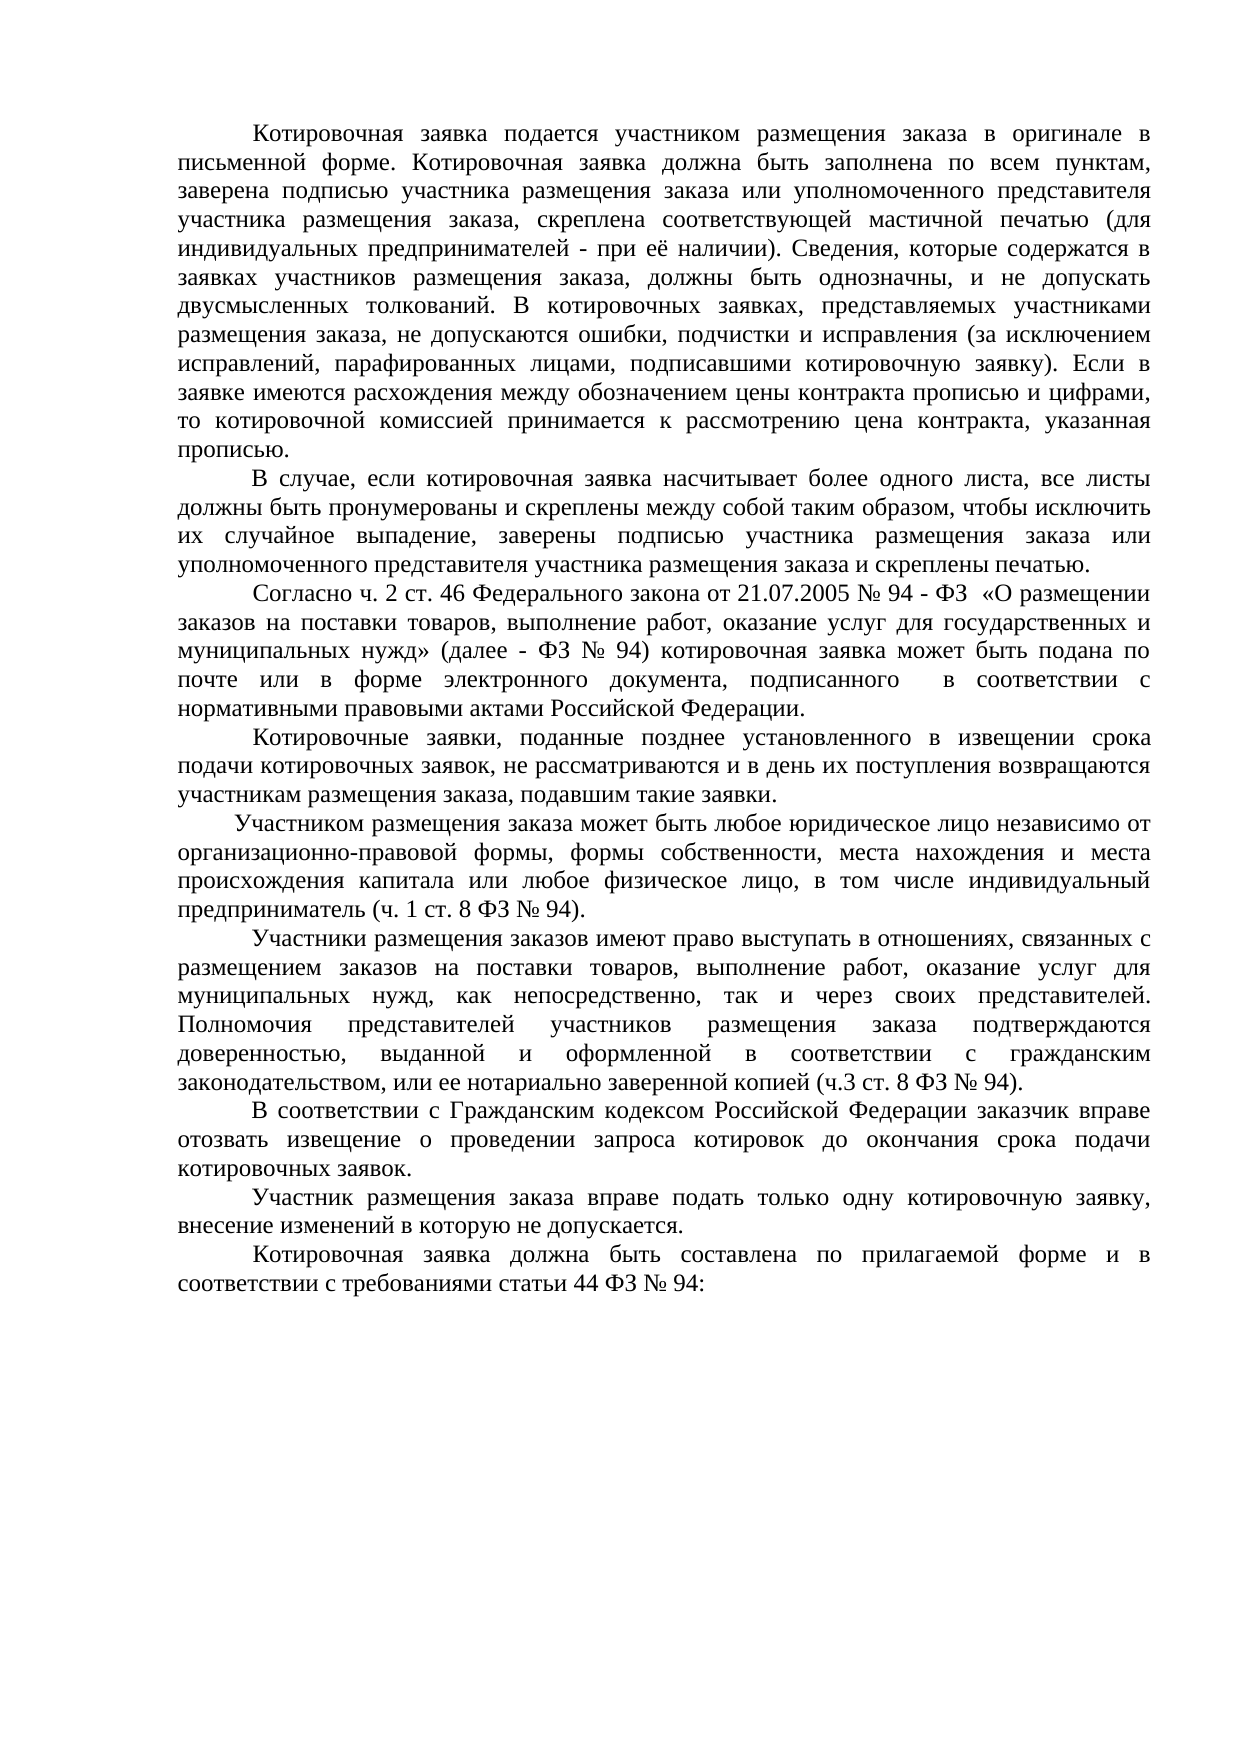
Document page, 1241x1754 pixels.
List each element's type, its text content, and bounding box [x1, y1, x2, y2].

text Котировочная заявка должна быть составлена по прилагаемой форме и в соответствии с требованиями статьи 44 ФЗ № 94: [177, 1239, 1152, 1297]
text Котировочные заявки, поданные позднее установленного в извещении срока подачи котировочных заявок, не рассматриваются и в день их поступления возвращаются участникам размещения заказа, подавшим такие заявки. [177, 722, 1152, 808]
text В случае, если котировочная заявка насчитывает более одного листа, все листы должны быть пронумерованы и скреплены между собой таким образом, чтобы исключить их случайное выпадение, заверены подписью участника размещения заказа или уполномоченного представителя участника размещения заказа и скреплены печатью. [177, 463, 1152, 578]
text Согласно ч. 2 ст. 46 Федерального закона от 21.07.2005 № 94 - ФЗ «О размещении заказов на поставки товаров, выполнение работ, оказание услуг для государственных и муниципальных нужд» (далее - ФЗ № 94) котировочная заявка может быть подана по почте или в форме электронного документа, подписанного в соответствии с нормативными правовыми актами Российской Федерации. [177, 578, 1152, 722]
text В соответствии с Гражданским кодексом Российской Федерации заказчик вправе отозвать извещение о проведении запроса котировок до окончания срока подачи котировочных заявок. [177, 1096, 1152, 1182]
text Участники размещения заказов имеют право выступать в отношениях, связанных с размещением заказов на поставки товаров, выполнение работ, оказание услуг для муниципальных нужд, как непосредственно, так и через своих представителей. Полномочия представителей участников размещения заказа подтверждаются доверенностью, выданной и оформленной в соответствии с гражданским законодательством, или ее нотариально заверенной копией (ч.3 ст. 8 ФЗ № 94). [177, 923, 1152, 1096]
text Участником размещения заказа может быть любое юридическое лицо независимо от организационно-правовой формы, формы собственности, места нахождения и места происхождения капитала или любое физическое лицо, в том числе индивидуальный предприниматель (ч. 1 ст. 8 ФЗ № 94). [177, 808, 1152, 923]
text Участник размещения заказа вправе подать только одну котировочную заявку, внесение изменений в которую не допускается. [177, 1182, 1152, 1239]
text Котировочная заявка подается участником размещения заказа в оригинале в письменной форме. Котировочная заявка должна быть заполнена по всем пунктам, заверена подписью участника размещения заказа или уполномоченного представителя участника размещения заказа, скреплена соответствующей мастичной печатью (для индивидуальных предпринимателей - при её наличии). Сведения, которые содержатся в заявках участников размещения заказа, должны быть однозначны, и не допускать двусмысленных толкований. В котировочных заявках, представляемых участниками размещения заказа, не допускаются ошибки, подчистки и исправления (за исключением исправлений, парафированных лицами, подписавшими котировочную заявку). Если в заявке имеются расхождения между обозначением цены контракта прописью и цифрами, то котировочной комиссией принимается к рассмотрению цена контракта, указанная прописью. [177, 118, 1152, 463]
